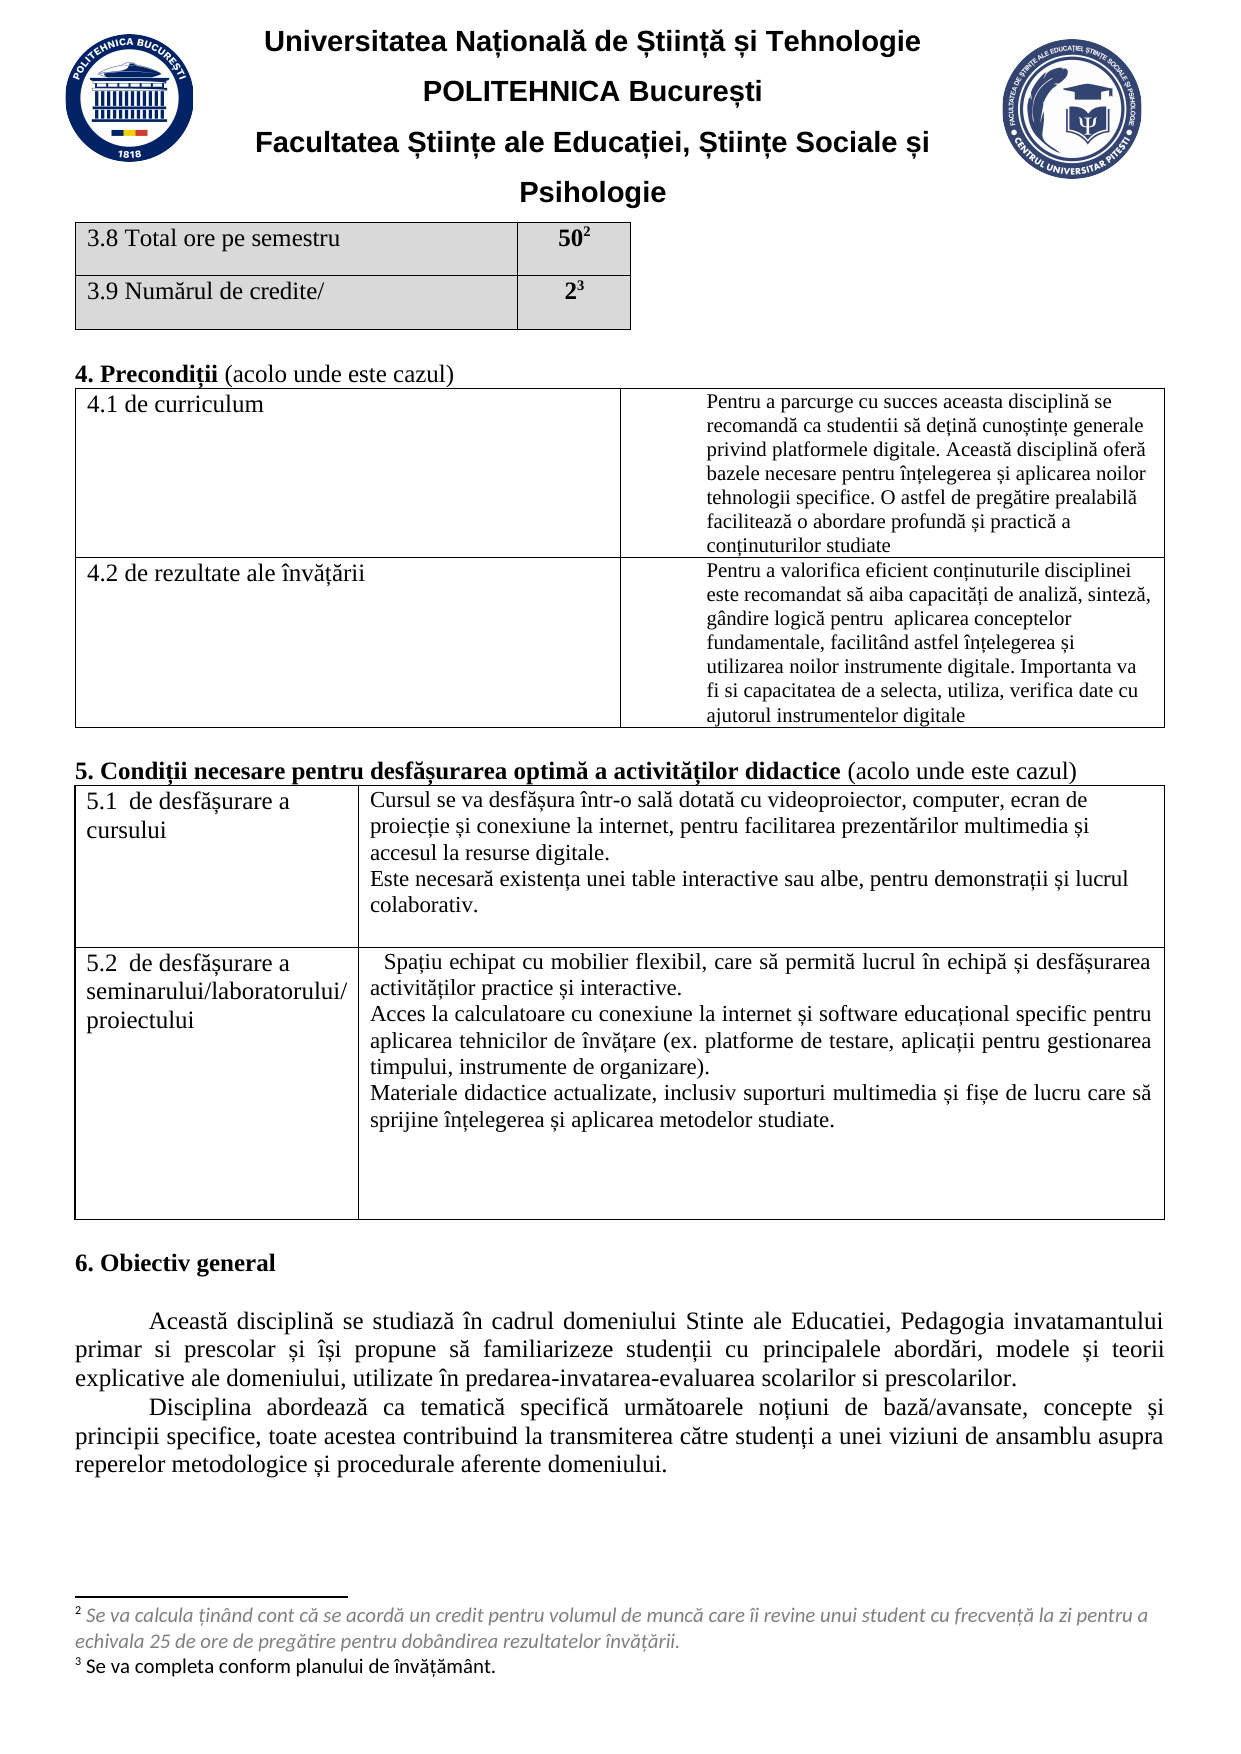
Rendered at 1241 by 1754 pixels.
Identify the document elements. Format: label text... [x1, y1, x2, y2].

table_cell Pentru a valorifica eficient conținuturile disciplinei este recomandat să aiba capacități de analiză, sinteză, gândire logică pentru aplicarea conceptelor fundamentale, facilitând astfel înțelegerea și utilizarea noilor instrumente digitale. Importanta va fi si capacitatea de a selecta, utiliza, verifica date cu ajutorul instrumentelor digitale [621, 558, 1164, 727]
table_header Pentru a parcurge cu succes aceasta disciplină se recomandă ca studentii să dețină cunoștințe generale privind platformele digitale. Această disciplină oferă bazele necesare pentru înțelegerea și aplicarea noilor tehnologii specifice. O astfel de pregătire prealabilă facilitează o abordare profundă și practică a conținuturilor studiate [621, 389, 1164, 557]
picture [1002, 39, 1142, 179]
text 6. Obiectiv general [75, 1248, 1165, 1277]
table_cell 50 [518, 223, 630, 275]
picture [65, 34, 193, 162]
text Disciplina abordează ca tematică specifică următoarele noțiuni de bază/avansate, concepte și principii specifice, toate acestea contribuind la transmiterea către studenți a unei viziuni de ansamblu asupra reperelor metodologice și procedurale aferente domeniului. [75, 1392, 1165, 1478]
table_cell 5.2 de desfășurare a seminarului/laboratorului/ proiectului [76, 948, 358, 1218]
table_header 4.1 de curriculum [76, 389, 620, 557]
text 4. Precondiții (acolo unde este cazul) [75, 359, 1165, 388]
table_cell 3.9 Numărul de credite/ [76, 276, 517, 329]
table_cell 3.8 Total ore pe semestru [76, 223, 517, 275]
table_cell 4.2 de rezultate ale învățării [76, 558, 620, 727]
text 5. Condiții necesare pentru desfășurarea optimă a activităților didactice (acolo unde este cazul) [75, 756, 1165, 785]
table_header 5.1 de desfășurare a cursului [76, 786, 358, 947]
table_cell 2 [518, 276, 630, 329]
table_cell Spațiu echipat cu mobilier flexibil, care să permită lucrul în echipă și desfășurarea activităților practice și interactive. Acces la calculatoare cu conexiune la internet și software educațional specific pentru aplicarea tehnicilor de învățare (ex. platforme de testare, aplicații pentru gestionarea timpului, instrumente de organizare). Materiale didactice actualizate, inclusiv suporturi multimedia și fișe de lucru care să sprijine înțelegerea și aplicarea metodelor studiate. [359, 948, 1164, 1218]
text Această disciplină se studiază în cadrul domeniului Stinte ale Educatiei, Pedagogia invatamantului primar si prescolar și își propune să familiarizeze studenții cu principalele abordări, modele și teorii explicative ale domeniului, utilizate în predarea-invatarea-evaluarea scolarilor si prescolarilor. [75, 1306, 1165, 1392]
table_header Cursul se va desfășura într-o sală dotată cu videoproiector, computer, ecran de proiecție și conexiune la internet, pentru facilitarea prezentărilor multimedia și accesul la resurse digitale. Este necesară existența unei table interactive sau albe, pentru demonstrații și lucrul colaborativ. [359, 786, 1164, 947]
